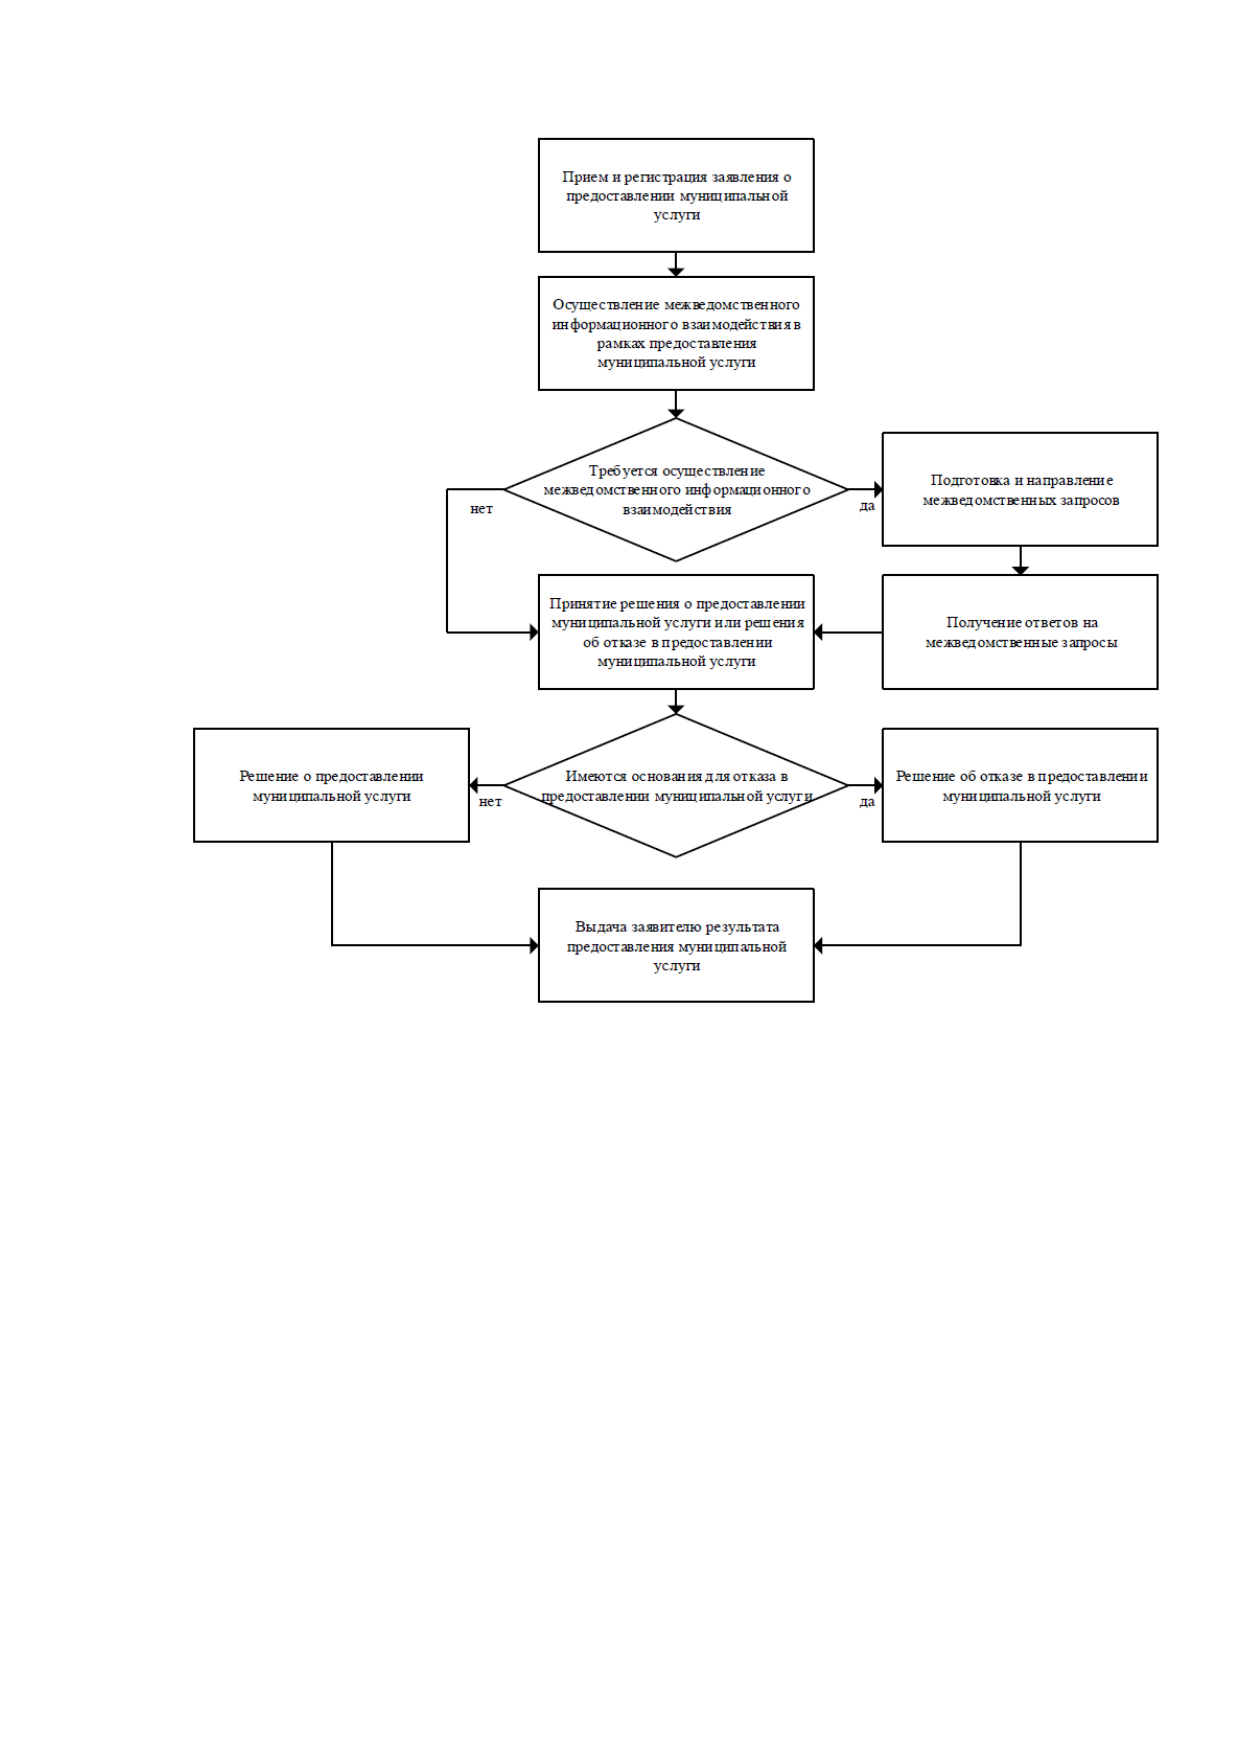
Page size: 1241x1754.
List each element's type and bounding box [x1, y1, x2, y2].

picture [192, 118, 1167, 1008]
